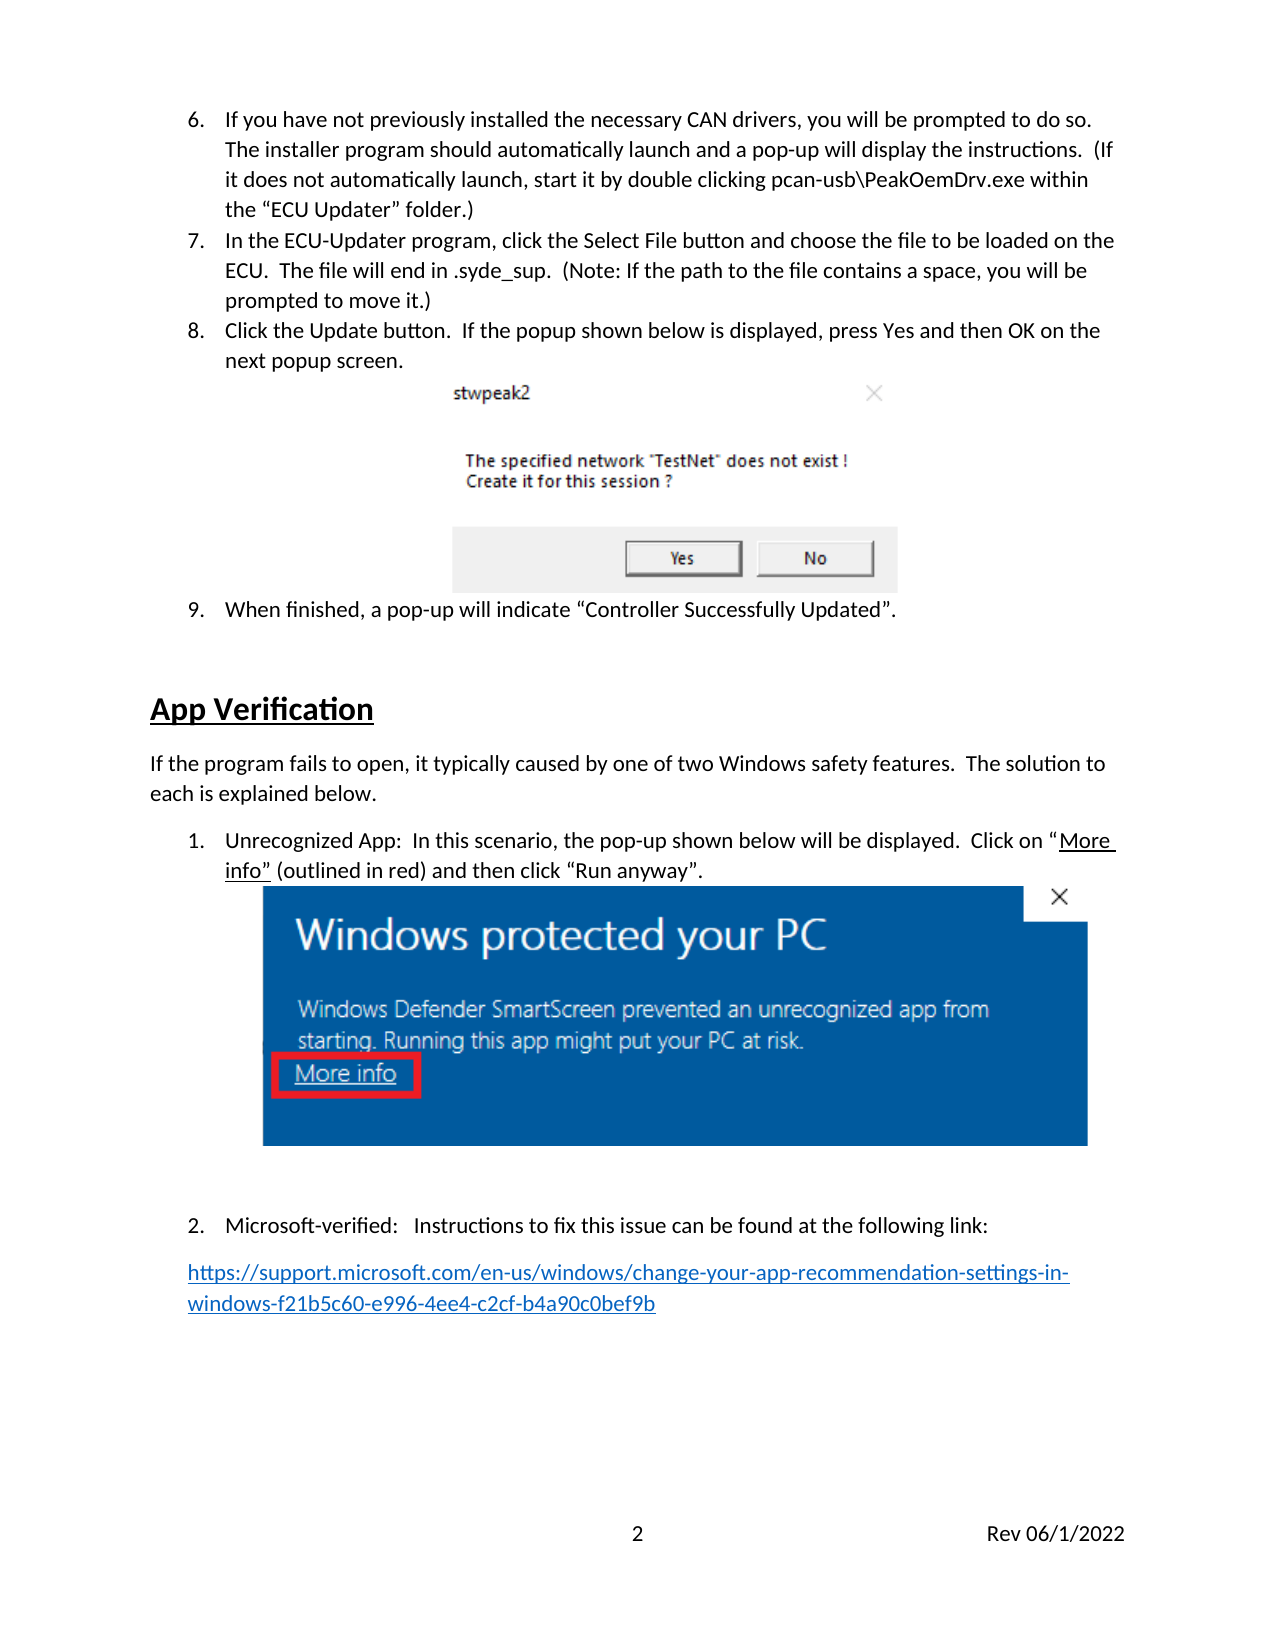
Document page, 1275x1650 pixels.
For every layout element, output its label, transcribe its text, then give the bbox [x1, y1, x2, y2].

list Click the Update button. If the popup shown below is displayed, press Yes and then OK on the next popup screen. [187, 316, 1125, 375]
text If the program fails to open, it typically caused by one of two Windows safety features. The solution to each is explained below. [150, 749, 1125, 807]
picture [452, 376, 898, 593]
list In the ECU-Updater program, click the Select File button and choose the file to be loaded on the ECU. The file will end in .syde_sup. (Note: If the path to the file contains a space, you will be prompted to move it.) [187, 226, 1125, 314]
list Microsoft-verified: Instructions to fix this issue can be found at the following link: [187, 1212, 1125, 1240]
list Unrecognized App: In this scenario, the pop-up shown below will be displayed. Click on “More info” (outlined in red) and then click “Run anyway”. [187, 826, 1125, 884]
list If you have not previously installed the necessary CAN drivers, you will be prompted to do so. The installer program should automatically launch and a pop-up will display the instructions. (If it does not automatically launch, start it by double clicking pcan-usb\PeakOemDrv.exe within the “ECU Updater” folder.) [187, 105, 1125, 224]
text https://support.microsoft.com/en-us/windows/change-your-app-recommendation-settings-in-windows-f21b5c60-e996-4ee4-c2cf-b4a90c0bef9b [187, 1258, 1125, 1317]
picture [262, 886, 1088, 1146]
list When finished, a pop-up will indicate “Controller Successfully Updated”. [187, 595, 1125, 623]
text App Verification [150, 688, 1125, 729]
